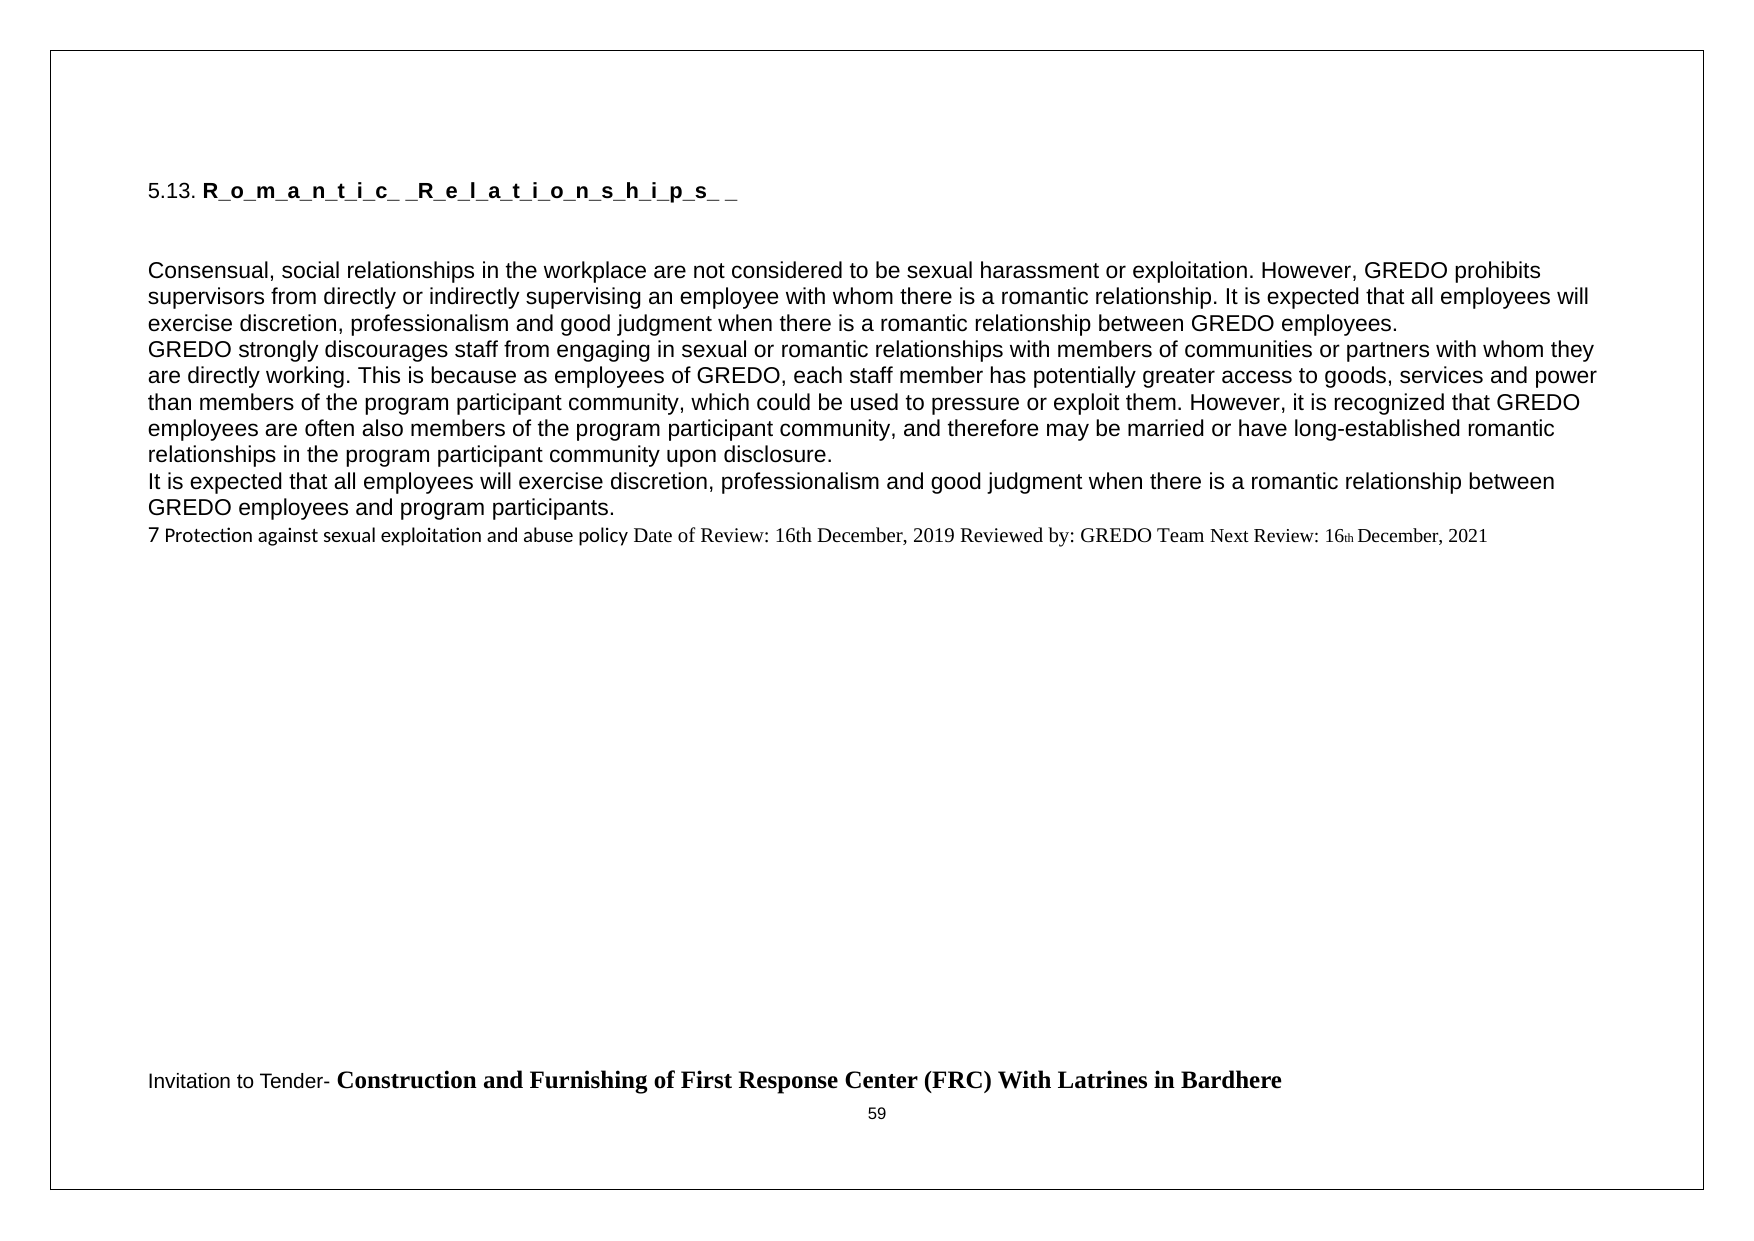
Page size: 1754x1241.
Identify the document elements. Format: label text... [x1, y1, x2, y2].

text 5.13. R_o_m_a_n_t_i_c_ _R_e_l_a_t_i_o_n_s_h_i_p_s_ _ [148, 178, 1606, 203]
text Consensual, social relationships in the workplace are not considered to be sexual harassment or exploitation. However, GREDO prohibits supervisors from directly or indirectly supervising an employee with whom there is a romantic relationship. It is expected that all employees will exercise discretion, professionalism and good judgment when there is a romantic relationship between GREDO employees. [148, 257, 1606, 336]
text It is expected that all employees will exercise discretion, professionalism and good judgment when there is a romantic relationship between GREDO employees and program participants. [148, 468, 1606, 520]
text 7 Protection against sexual exploitation and abuse policy Date of Review: 16th December, 2019 Reviewed by: GREDO Team Next Review: 16th December, 2021 [148, 520, 1606, 548]
text GREDO strongly discourages staff from engaging in sexual or romantic relationships with members of communities or partners with whom they are directly working. This is because as employees of GREDO, each staff member has potentially greater access to goods, services and power than members of the program participant community, which could be used to pressure or exploit them. However, it is recognized that GREDO employees are often also members of the program participant community, and therefore may be married or have long-established romantic relationships in the program participant community upon disclosure. [148, 336, 1606, 468]
